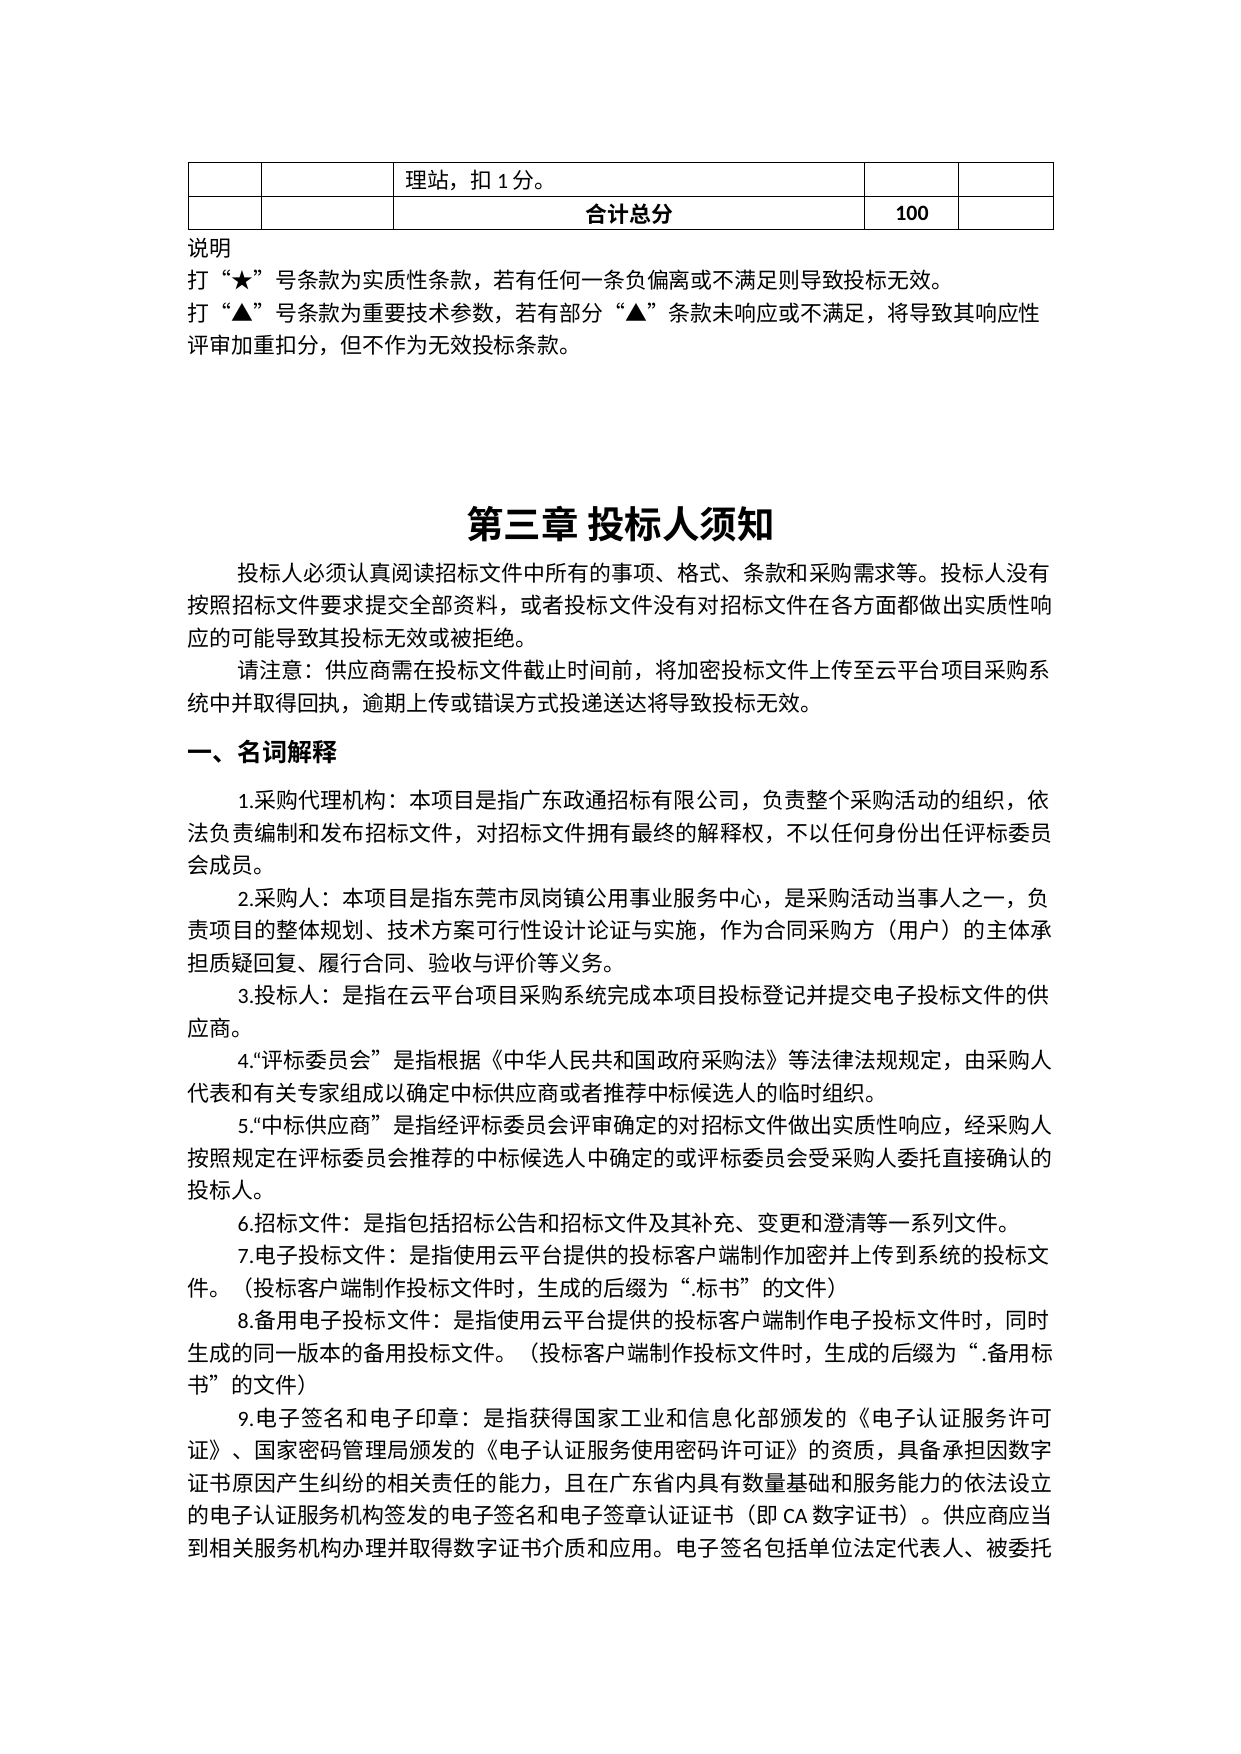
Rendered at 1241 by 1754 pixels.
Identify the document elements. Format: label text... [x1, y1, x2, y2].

text 1.采购代理机构：本项目是指广东政通招标有限公司，负责整个采购活动的组织，依法负责编制和发布招标文件，对招标文件拥有最终的解释权，不以任何身份出任评标委员会成员。 [187, 783, 1053, 880]
text 7.电子投标文件：是指使用云平台提供的投标客户端制作加密并上传到系统的投标文件。（投标客户端制作投标文件时，生成的后缀为“.标书”的文件） [187, 1238, 1053, 1303]
text 请注意：供应商需在投标文件截止时间前，将加密投标文件上传至云平台项目采购系统中并取得回执，逾期上传或错误方式投递送达将导致投标无效。 [187, 653, 1053, 718]
text 5.“中标供应商”是指经评标委员会评审确定的对招标文件做出实质性响应，经采购人按照规定在评标委员会推荐的中标候选人中确定的或评标委员会受采购人委托直接确认的投标人。 [187, 1108, 1053, 1205]
text 8.备用电子投标文件：是指使用云平台提供的投标客户端制作电子投标文件时，同时生成的同一版本的备用投标文件。（投标客户端制作投标文件时，生成的后缀为“.备用标书”的文件） [187, 1303, 1053, 1400]
text 6.招标文件：是指包括招标公告和招标文件及其补充、变更和澄清等一系列文件。 [187, 1205, 1053, 1238]
text 2.采购人：本项目是指东莞市凤岗镇公用事业服务中心，是采购活动当事人之一，负责项目的整体规划、技术方案可行性设计论证与实施，作为合同采购方（用户）的主体承担质疑回复、履行合同、验收与评价等义务。 [187, 880, 1053, 978]
text 一、名词解释 [187, 718, 1053, 783]
text 4.“评标委员会”是指根据《中华人民共和国政府采购法》等法律法规规定，由采购人代表和有关专家组成以确定中标供应商或者推荐中标候选人的临时组织。 [187, 1043, 1053, 1108]
text 3.投标人：是指在云平台项目采购系统完成本项目投标登记并提交电子投标文件的供应商。 [187, 978, 1053, 1043]
text 投标人必须认真阅读招标文件中所有的事项、格式、条款和采购需求等。投标人没有按照招标文件要求提交全部资料，或者投标文件没有对招标文件在各方面都做出实质性响应的可能导致其投标无效或被拒绝。 [187, 555, 1053, 653]
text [187, 1400, 1053, 1563]
text 第三章 投标人须知 [187, 490, 1053, 555]
